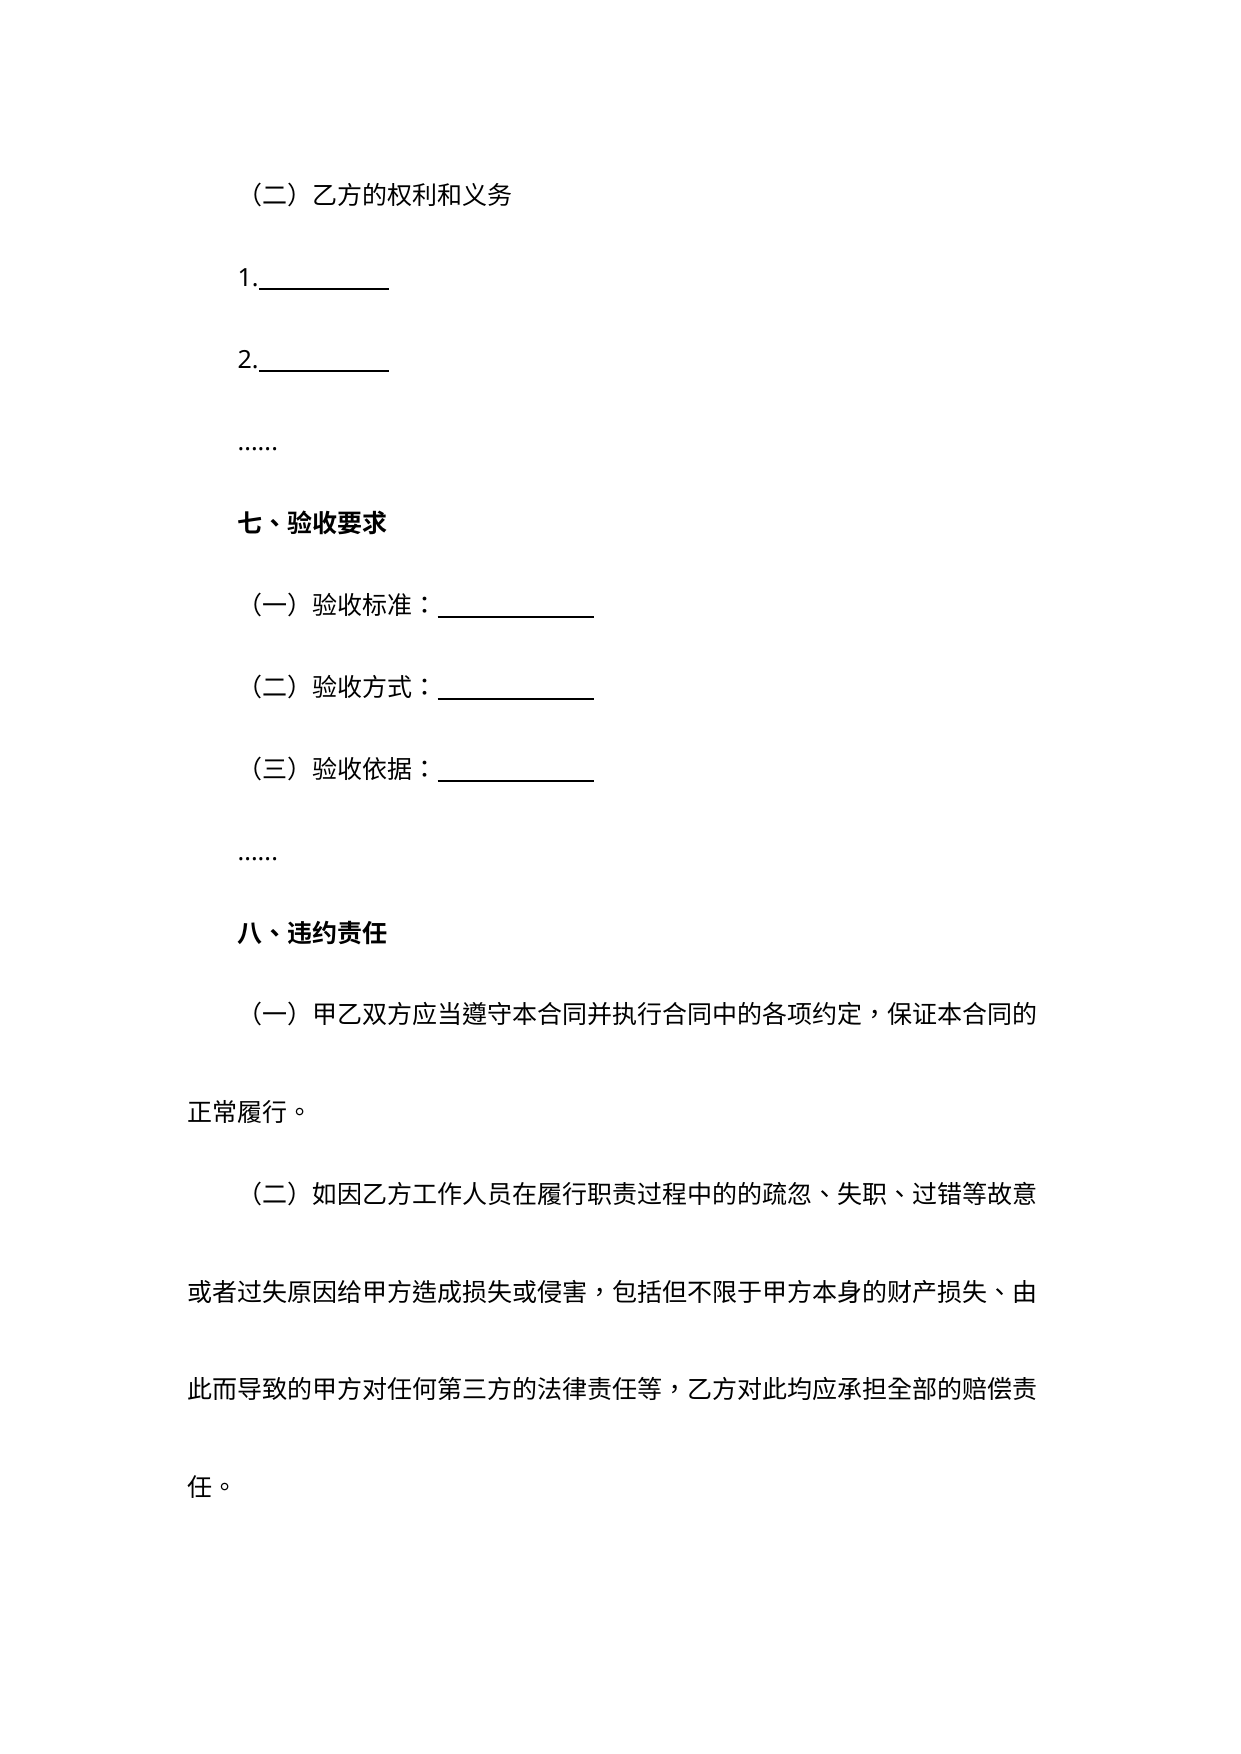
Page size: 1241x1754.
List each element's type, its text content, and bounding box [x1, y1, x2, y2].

text 1. [187, 244, 1053, 309]
text ...... [187, 818, 1053, 883]
text （一）验收标准： [187, 572, 1053, 637]
text （二）验收方式： [187, 654, 1053, 719]
text 八、违约责任 [187, 900, 1053, 965]
text （一）甲乙双方应当遵守本合同并执行合同中的各项约定，保证本合同的正常履行。 [187, 982, 1053, 1144]
text （二）乙方的权利和义务 [187, 162, 1053, 227]
text 2. [187, 326, 1053, 391]
text 七、验收要求 [187, 490, 1053, 555]
text （三）验收依据： [187, 736, 1053, 801]
text ...... [187, 408, 1053, 473]
text （二）如因乙方工作人员在履行职责过程中的的疏忽、失职、过错等故意或者过失原因给甲方造成损失或侵害，包括但不限于甲方本身的财产损失、由此而导致的甲方对任何第三方的法律责任等，乙方对此均应承担全部的赔偿责任。 [187, 1161, 1053, 1519]
